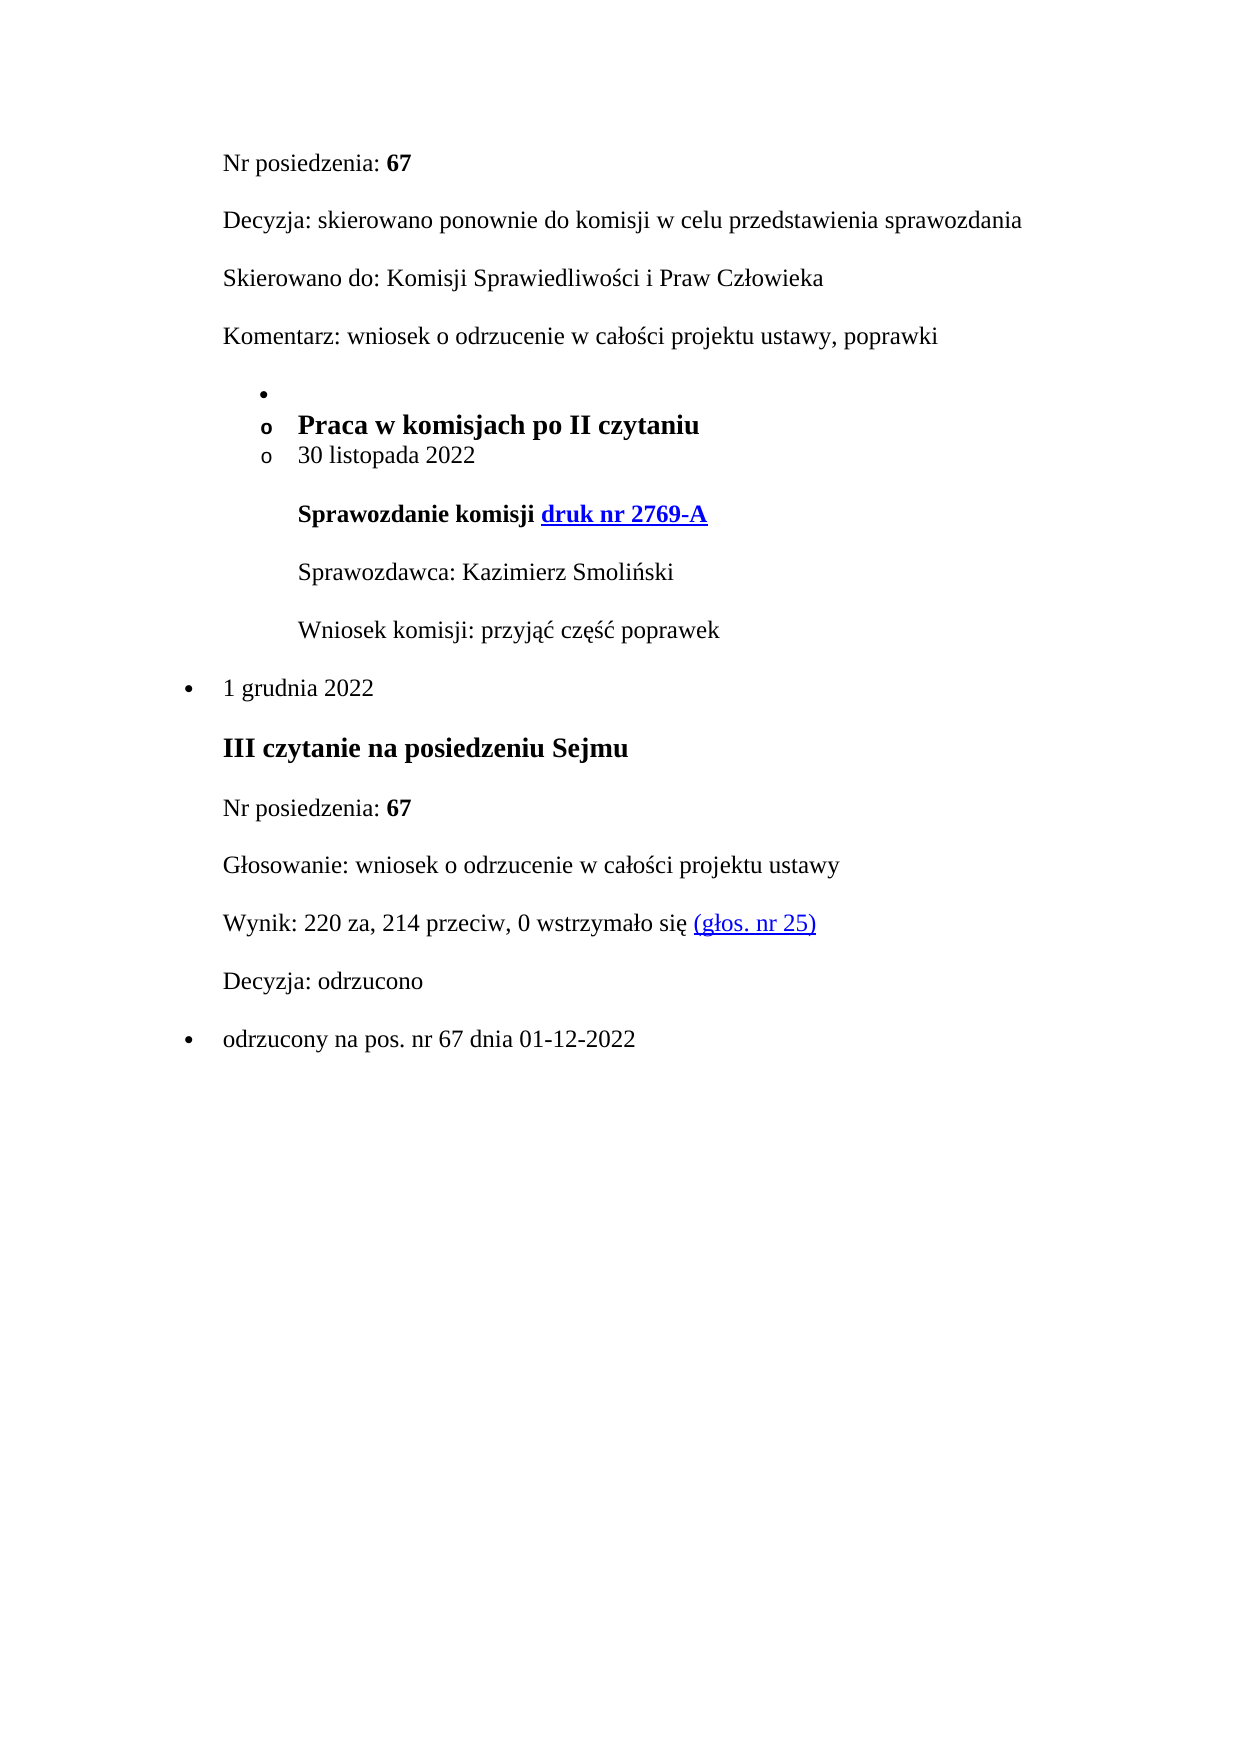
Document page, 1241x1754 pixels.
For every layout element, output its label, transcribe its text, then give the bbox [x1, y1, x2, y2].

text Nr posiedzenia: 67 [223, 793, 1093, 821]
text Głosowanie: wniosek o odrzucenie w całości projektu ustawy [223, 851, 1093, 879]
text Decyzja: odrzucono [223, 966, 1093, 995]
text Skierowano do: Komisji Sprawiedliwości i Praw Człowieka [223, 263, 1093, 292]
list 30 listopada 2022 [260, 441, 1093, 470]
list Praca w komisjach po II czytaniu [260, 408, 1093, 441]
text Wynik: 220 za, 214 przeciw, 0 wstrzymało się (głos. nr 25) [223, 908, 1093, 937]
text Sprawozdawca: Kazimierz Smoliński [298, 557, 1093, 586]
text Sprawozdanie komisji druk nr 2769-A [298, 499, 1093, 528]
list 1 grudnia 2022 [185, 673, 1093, 702]
text Decyzja: skierowano ponownie do komisji w celu przedstawienia sprawozdania [223, 206, 1093, 234]
text Nr posiedzenia: 67 [223, 148, 1093, 176]
text III czytanie na posiedzeniu Sejmu [223, 731, 1093, 763]
text Komentarz: wniosek o odrzucenie w całości projektu ustawy, poprawki [223, 321, 1093, 350]
list odrzucony na pos. nr 67 dnia 01-12-2022 [185, 1024, 1093, 1053]
text Wniosek komisji: przyjąć część poprawek [298, 615, 1093, 644]
